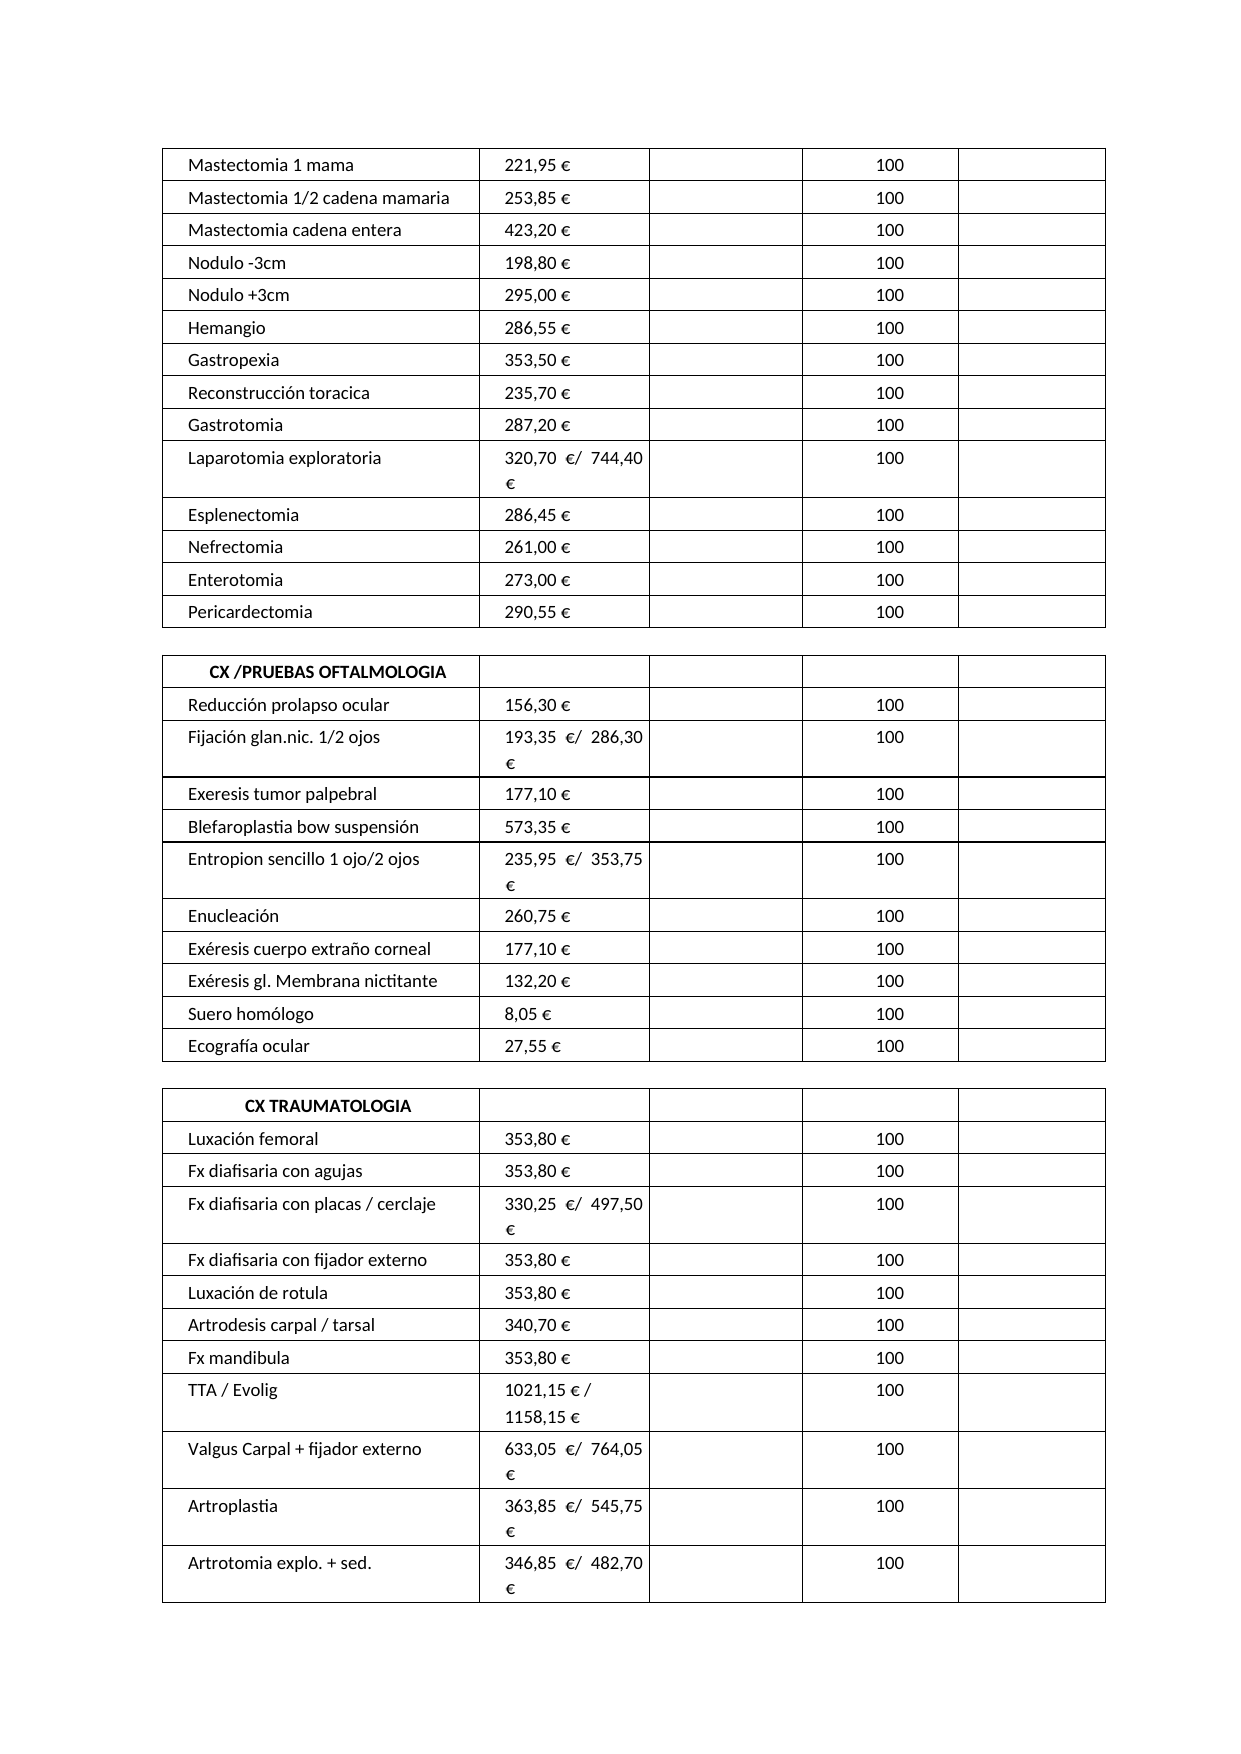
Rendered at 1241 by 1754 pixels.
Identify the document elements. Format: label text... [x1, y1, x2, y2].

table_cell Fx diafisaria con agujas [163, 1154, 479, 1186]
table_cell 100 [803, 214, 958, 245]
table_cell 100 [803, 1489, 958, 1545]
table_cell 177,10 € [480, 778, 649, 809]
table_cell [650, 843, 802, 898]
table_cell Artrotomia explo. + sed. [163, 1546, 479, 1602]
table_cell Exéresis gl. Membrana nictitante [163, 964, 479, 996]
table_cell 100 [803, 1187, 958, 1243]
table_cell 132,20 € [480, 964, 649, 996]
table_cell Entropion sencillo 1 ojo/2 ojos [163, 843, 479, 898]
table_cell [650, 1244, 802, 1275]
table_cell [959, 1341, 1105, 1373]
table_cell Suero homólogo [163, 997, 479, 1028]
table_cell [650, 1432, 802, 1488]
table_header CX /PRUEBAS OFTALMOLOGIA [163, 656, 479, 687]
table_cell 100 [803, 441, 958, 497]
table_cell [959, 214, 1105, 245]
table_cell Blefaroplastia bow suspensión [163, 810, 479, 841]
table_cell 100 [803, 344, 958, 375]
table_cell [959, 997, 1105, 1028]
table_cell Gastrotomia [163, 409, 479, 440]
table_cell [650, 344, 802, 375]
table_cell [959, 1546, 1105, 1602]
table_cell [959, 376, 1105, 408]
table_cell [959, 246, 1105, 278]
table_cell 100 [803, 721, 958, 776]
table_cell Pericardectomia [163, 596, 479, 627]
table_cell 221,95 € [480, 149, 649, 180]
table_cell 100 [803, 932, 958, 963]
table_cell Exeresis tumor palpebral [163, 778, 479, 809]
table_cell [650, 810, 802, 841]
table_header [480, 656, 649, 687]
table_cell Fijación glan.nic. 1/2 ojos [163, 721, 479, 776]
table_cell 320,70 €/ 744,40 € [480, 441, 649, 497]
table_cell 100 [803, 531, 958, 562]
table_cell [650, 997, 802, 1028]
table_cell 100 [803, 1029, 958, 1061]
table_cell 100 [803, 1122, 958, 1153]
table_cell [650, 563, 802, 594]
table_cell 363,85 €/ 545,75 € [480, 1489, 649, 1545]
table_cell [959, 899, 1105, 931]
table_cell Mastectomia 1/2 cadena mamaria [163, 181, 479, 213]
table_cell 100 [803, 1276, 958, 1308]
table_cell Exéresis cuerpo extraño corneal [163, 932, 479, 963]
table_cell Nodulo -3cm [163, 246, 479, 278]
table_cell 253,85 € [480, 181, 649, 213]
table_cell [650, 279, 802, 310]
table_cell 177,10 € [480, 932, 649, 963]
table_cell Gastropexia [163, 344, 479, 375]
table_cell 100 [803, 563, 958, 594]
table_cell [650, 441, 802, 497]
table_cell [959, 1309, 1105, 1340]
table_cell [959, 1374, 1105, 1431]
table_cell [650, 721, 802, 776]
table_cell 573,35 € [480, 810, 649, 841]
table_cell 273,00 € [480, 563, 649, 594]
table_cell 353,80 € [480, 1154, 649, 1186]
table_cell [650, 214, 802, 245]
table_cell Nodulo +3cm [163, 279, 479, 310]
table_cell 100 [803, 181, 958, 213]
table_header [959, 1089, 1105, 1121]
table_cell [650, 1489, 802, 1545]
table_header CX TRAUMATOLOGIA [163, 1089, 479, 1121]
table_cell 100 [803, 1374, 958, 1431]
table_header [959, 656, 1105, 687]
table_cell [959, 563, 1105, 594]
table_cell Reducción prolapso ocular [163, 688, 479, 719]
table_cell Valgus Carpal + fijador externo [163, 1432, 479, 1488]
table_cell Laparotomia exploratoria [163, 441, 479, 497]
table_cell [959, 810, 1105, 841]
table_cell [959, 1276, 1105, 1308]
table_cell [650, 246, 802, 278]
table_cell Luxación de rotula [163, 1276, 479, 1308]
table_cell Artroplastia [163, 1489, 479, 1545]
table_cell [959, 311, 1105, 343]
table_cell 100 [803, 376, 958, 408]
table_cell 100 [803, 964, 958, 996]
table_cell 100 [803, 1154, 958, 1186]
table_cell [650, 899, 802, 931]
table_cell [959, 181, 1105, 213]
table_cell Ecografía ocular [163, 1029, 479, 1061]
table_header [650, 1089, 802, 1121]
table_cell 353,80 € [480, 1341, 649, 1373]
table_cell [650, 1309, 802, 1340]
table_cell 346,85 €/ 482,70 € [480, 1546, 649, 1602]
table_cell [959, 441, 1105, 497]
table_cell 295,00 € [480, 279, 649, 310]
table_cell 100 [803, 409, 958, 440]
table_cell Fx mandibula [163, 1341, 479, 1373]
table_cell [650, 596, 802, 627]
table_cell [959, 279, 1105, 310]
table_cell [959, 1244, 1105, 1275]
table_cell [650, 688, 802, 719]
table_cell [650, 1546, 802, 1602]
table_header [480, 1089, 649, 1121]
table_cell Hemangio [163, 311, 479, 343]
table_cell 330,25 €/ 497,50 € [480, 1187, 649, 1243]
table_cell [650, 311, 802, 343]
table_cell 198,80 € [480, 246, 649, 278]
table_cell [959, 149, 1105, 180]
table_cell 100 [803, 997, 958, 1028]
table_cell [650, 932, 802, 963]
table_cell 261,00 € [480, 531, 649, 562]
table_cell [650, 1276, 802, 1308]
table_cell 100 [803, 311, 958, 343]
table_cell Luxación femoral [163, 1122, 479, 1153]
table_cell 100 [803, 498, 958, 529]
table_cell 100 [803, 279, 958, 310]
table_cell [959, 1187, 1105, 1243]
table_cell 353,50 € [480, 344, 649, 375]
table_cell [650, 376, 802, 408]
table_cell [959, 1154, 1105, 1186]
table_cell 286,45 € [480, 498, 649, 529]
table_cell [959, 721, 1105, 776]
table_cell Enucleación [163, 899, 479, 931]
table_cell 100 [803, 899, 958, 931]
table_header [803, 656, 958, 687]
table_cell 8,05 € [480, 997, 649, 1028]
table_cell Reconstrucción toracica [163, 376, 479, 408]
table_cell [650, 1187, 802, 1243]
table_cell 27,55 € [480, 1029, 649, 1061]
table_cell [959, 344, 1105, 375]
table_cell [959, 688, 1105, 719]
table_cell 353,80 € [480, 1244, 649, 1275]
table_cell Enterotomia [163, 563, 479, 594]
table_cell Artrodesis carpal / tarsal [163, 1309, 479, 1340]
table_cell Mastectomia 1 mama [163, 149, 479, 180]
table_cell [650, 1341, 802, 1373]
table_cell [959, 964, 1105, 996]
table_cell [650, 1154, 802, 1186]
table_cell Mastectomia cadena entera [163, 214, 479, 245]
table_cell [959, 1432, 1105, 1488]
table_cell 100 [803, 1244, 958, 1275]
table_cell [959, 778, 1105, 809]
table_cell [650, 409, 802, 440]
table_cell [959, 843, 1105, 898]
table_cell 156,30 € [480, 688, 649, 719]
table_cell [650, 1374, 802, 1431]
table_cell 287,20 € [480, 409, 649, 440]
table_cell 100 [803, 810, 958, 841]
table_cell [650, 778, 802, 809]
table_cell [650, 181, 802, 213]
table_cell [959, 531, 1105, 562]
table_cell 286,55 € [480, 311, 649, 343]
table_cell 100 [803, 1309, 958, 1340]
table_cell 353,80 € [480, 1122, 649, 1153]
table_cell TTA / Evolig [163, 1374, 479, 1431]
table_cell 353,80 € [480, 1276, 649, 1308]
table_cell Fx diafisaria con fijador externo [163, 1244, 479, 1275]
table_cell 260,75 € [480, 899, 649, 931]
table_cell [959, 498, 1105, 529]
table_cell 100 [803, 778, 958, 809]
table_cell [650, 498, 802, 529]
table_cell [650, 531, 802, 562]
table_cell 100 [803, 596, 958, 627]
table_cell 100 [803, 688, 958, 719]
table_header [650, 656, 802, 687]
table_cell 100 [803, 149, 958, 180]
table_cell 235,95 €/ 353,75 € [480, 843, 649, 898]
table_cell 100 [803, 1432, 958, 1488]
table_cell 633,05 €/ 764,05 € [480, 1432, 649, 1488]
table_cell [650, 149, 802, 180]
table_cell Esplenectomia [163, 498, 479, 529]
table_cell [959, 596, 1105, 627]
table_cell [959, 932, 1105, 963]
table_cell [650, 1029, 802, 1061]
table_cell 423,20 € [480, 214, 649, 245]
table_cell 100 [803, 1546, 958, 1602]
table_cell 100 [803, 246, 958, 278]
table_cell Nefrectomia [163, 531, 479, 562]
table_cell [959, 409, 1105, 440]
table_cell 340,70 € [480, 1309, 649, 1340]
table_cell 1021,15 € / 1158,15 € [480, 1374, 649, 1431]
table_cell 193,35 €/ 286,30 € [480, 721, 649, 776]
table_cell [959, 1489, 1105, 1545]
table_header [803, 1089, 958, 1121]
table_cell 290,55 € [480, 596, 649, 627]
table_cell 100 [803, 1341, 958, 1373]
table_cell [650, 1122, 802, 1153]
table_cell [959, 1122, 1105, 1153]
table_cell 100 [803, 843, 958, 898]
table_cell 235,70 € [480, 376, 649, 408]
table_cell Fx diafisaria con placas / cerclaje [163, 1187, 479, 1243]
table_cell [959, 1029, 1105, 1061]
table_cell [650, 964, 802, 996]
